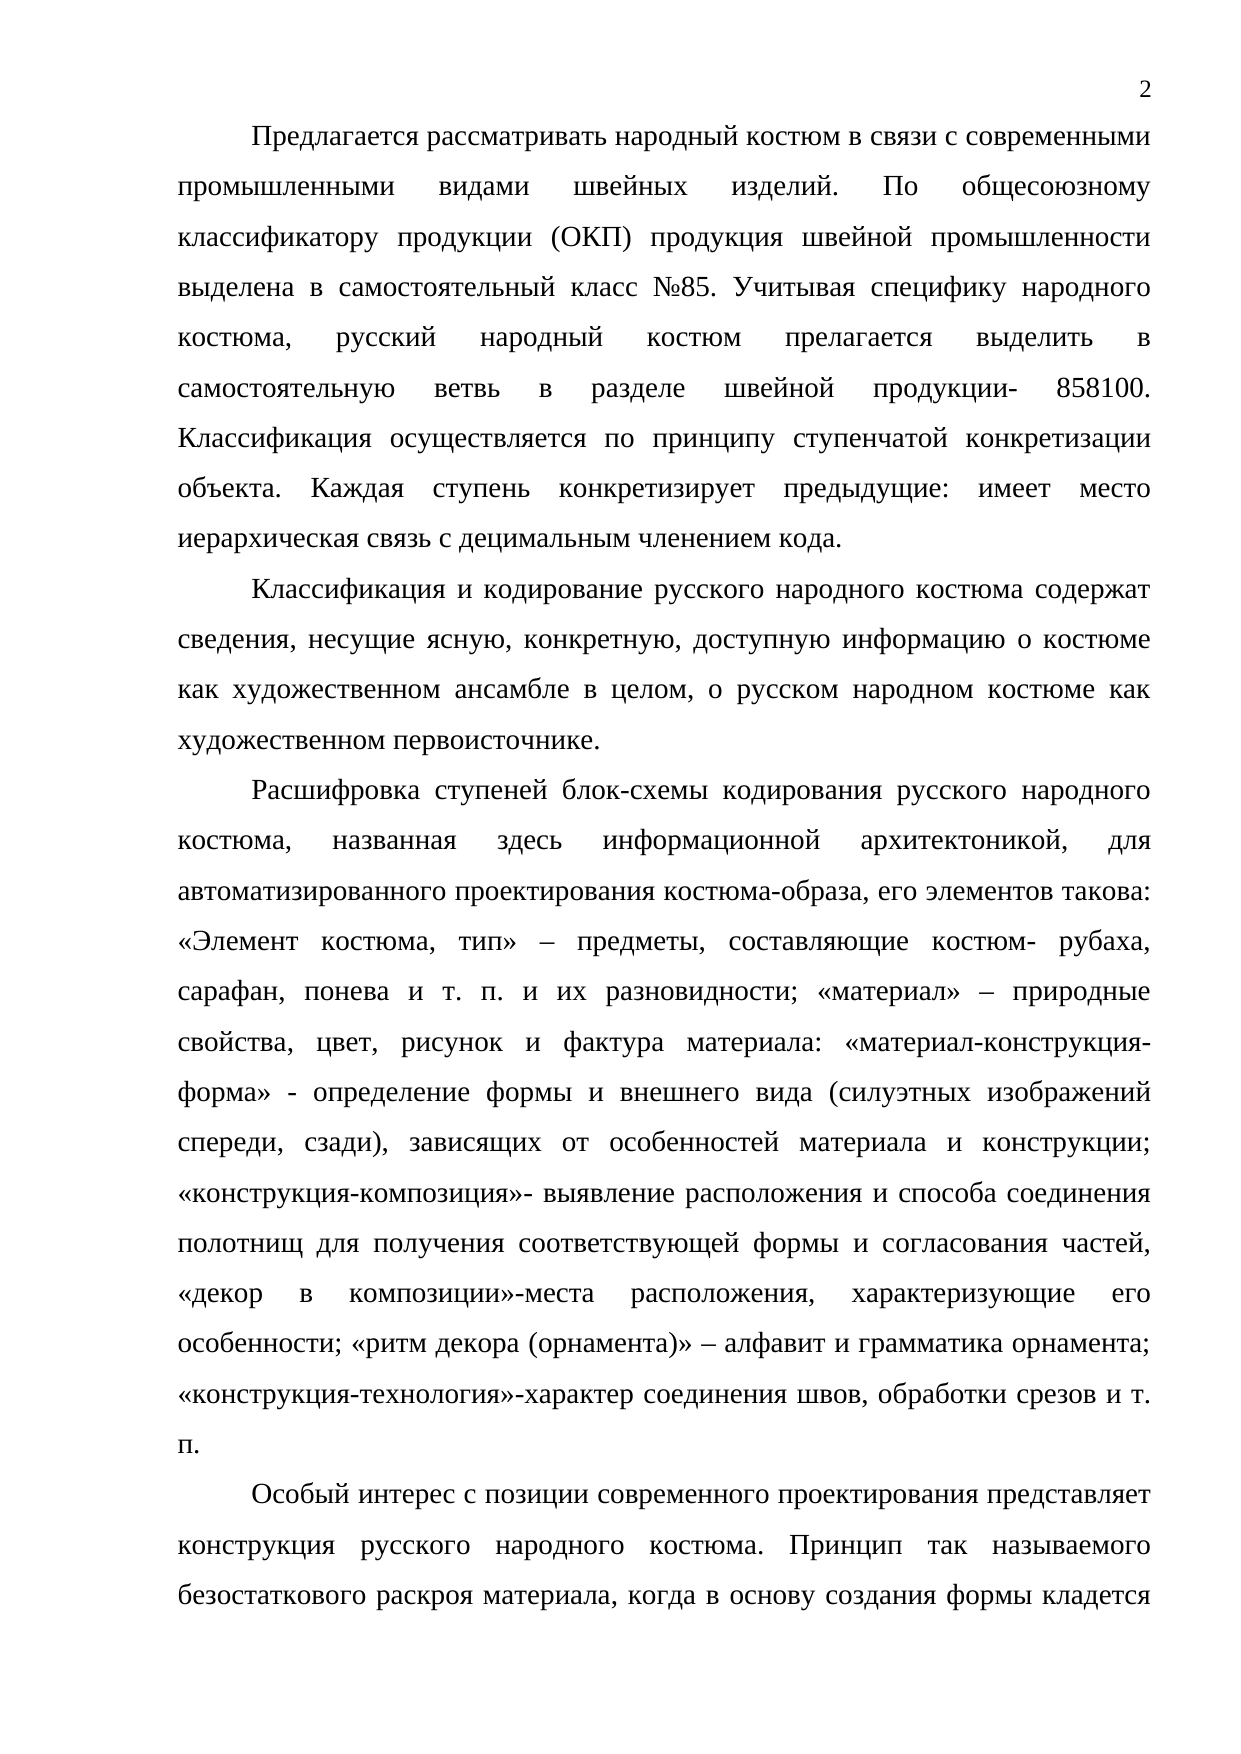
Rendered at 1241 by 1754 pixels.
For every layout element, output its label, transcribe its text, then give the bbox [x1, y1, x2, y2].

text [177, 1477, 1152, 1611]
text Классификация и кодирование русского народного костюма содержат сведения, несущие ясную, конкретную, доступную информацию о костюме как художественном ансамбле в целом, о русском народном костюме как художественном первоисточнике. [177, 571, 1152, 755]
text Предлагается рассматривать народный костюм в связи с современными промышленными видами швейных изделий. По общесоюзному классификатору продукции (ОКП) продукция швейной промышленности выделена в самостоятельный класс №85. Учитывая специфику народного костюма, русский народный костюм прелагается выделить в самостоятельную ветвь в разделе швейной продукции- 858100. Классификация осуществляется по принципу ступенчатой конкретизации объекта. Каждая ступень конкретизирует предыдущие: имеет место иерархическая связь с децимальным членением кода. [177, 118, 1152, 554]
text Расшифровка ступеней блок-схемы кодирования русского народного костюма, названная здесь информационной архитектоникой, для автоматизированного проектирования костюма-образа, его элементов такова: «Элемент костюма, тип» – предметы, составляющие костюм- рубаха, сарафан, понева и т. п. и их разновидности; «материал» – природные свойства, цвет, рисунок и фактура материала: «материал-конструкция-форма» - определение формы и внешнего вида (силуэтных изображений спереди, сзади), зависящих от особенностей материала и конструкции; «конструкция-композиция»- выявление расположения и способа соединения полотнищ для получения соответствующей формы и согласования частей, «декор в композиции»-места расположения, характеризующие его особенности; «ритм декора (орнамента)» – алфавит и грамматика орнамента; «конструкция-технология»-характер соединения швов, обработки срезов и т. п. [177, 772, 1152, 1460]
